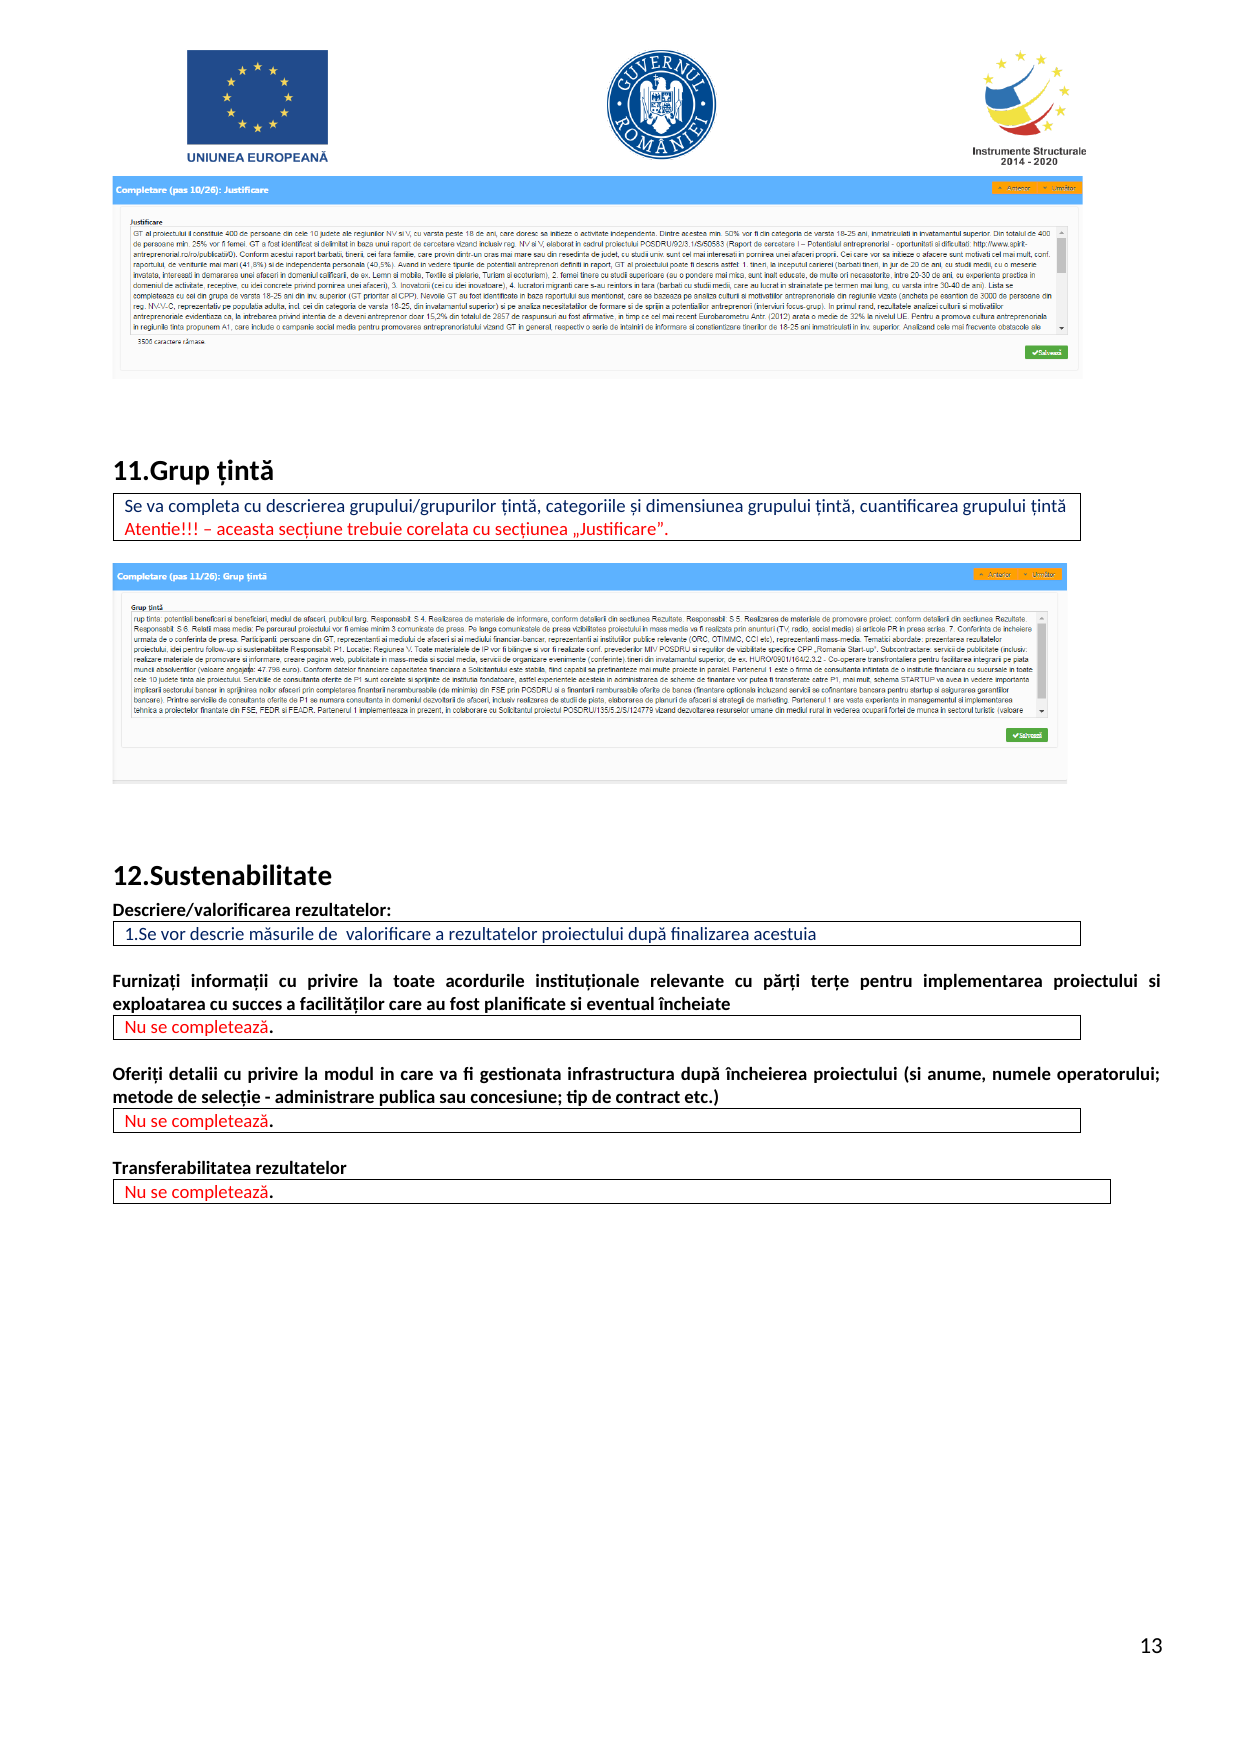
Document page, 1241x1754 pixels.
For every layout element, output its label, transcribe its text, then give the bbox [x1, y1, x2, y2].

picture [973, 50, 1086, 165]
text Descriere/valorificarea rezultatelor: [112, 898, 1162, 921]
table_header Se va completa cu descrierea grupului/grupurilor ţintă, categoriile şi dimensiunea grupului țintă, cuantificarea grupului ţintă Atentie!!! – aceasta secțiune trebuie corelata cu secțiunea „Justificare”. [114, 494, 1080, 540]
text Furnizați informații cu privire la toate acordurile instituționale relevante cu părți terțe pentru implementarea proiectului si exploatarea cu succes a facilităților care au fost planificate si eventual încheiate [112, 969, 1162, 1014]
text Oferiți detalii cu privire la modul in care va fi gestionata infrastructura după încheierea proiectului (si anume, numele operatorului; metode de selecție - administrare publica sau concesiune; tip de contract etc.) [112, 1062, 1162, 1108]
table_header Nu se completează. [114, 1180, 1110, 1203]
text Transferabilitatea rezultatelor [112, 1156, 1162, 1179]
subtitle 12.Sustenabilitate [112, 857, 1162, 893]
picture [112, 563, 1068, 784]
picture [605, 48, 717, 160]
table_header 1.Se vor descrie măsurile de valorificare a rezultatelor proiectului după finalizarea acestuia [114, 922, 1080, 945]
table_header Nu se completează. [114, 1109, 1080, 1132]
picture [112, 176, 1083, 379]
subtitle 11.Grup țintă [112, 452, 1162, 488]
table_header Nu se completează. [114, 1016, 1080, 1038]
picture [187, 50, 328, 162]
